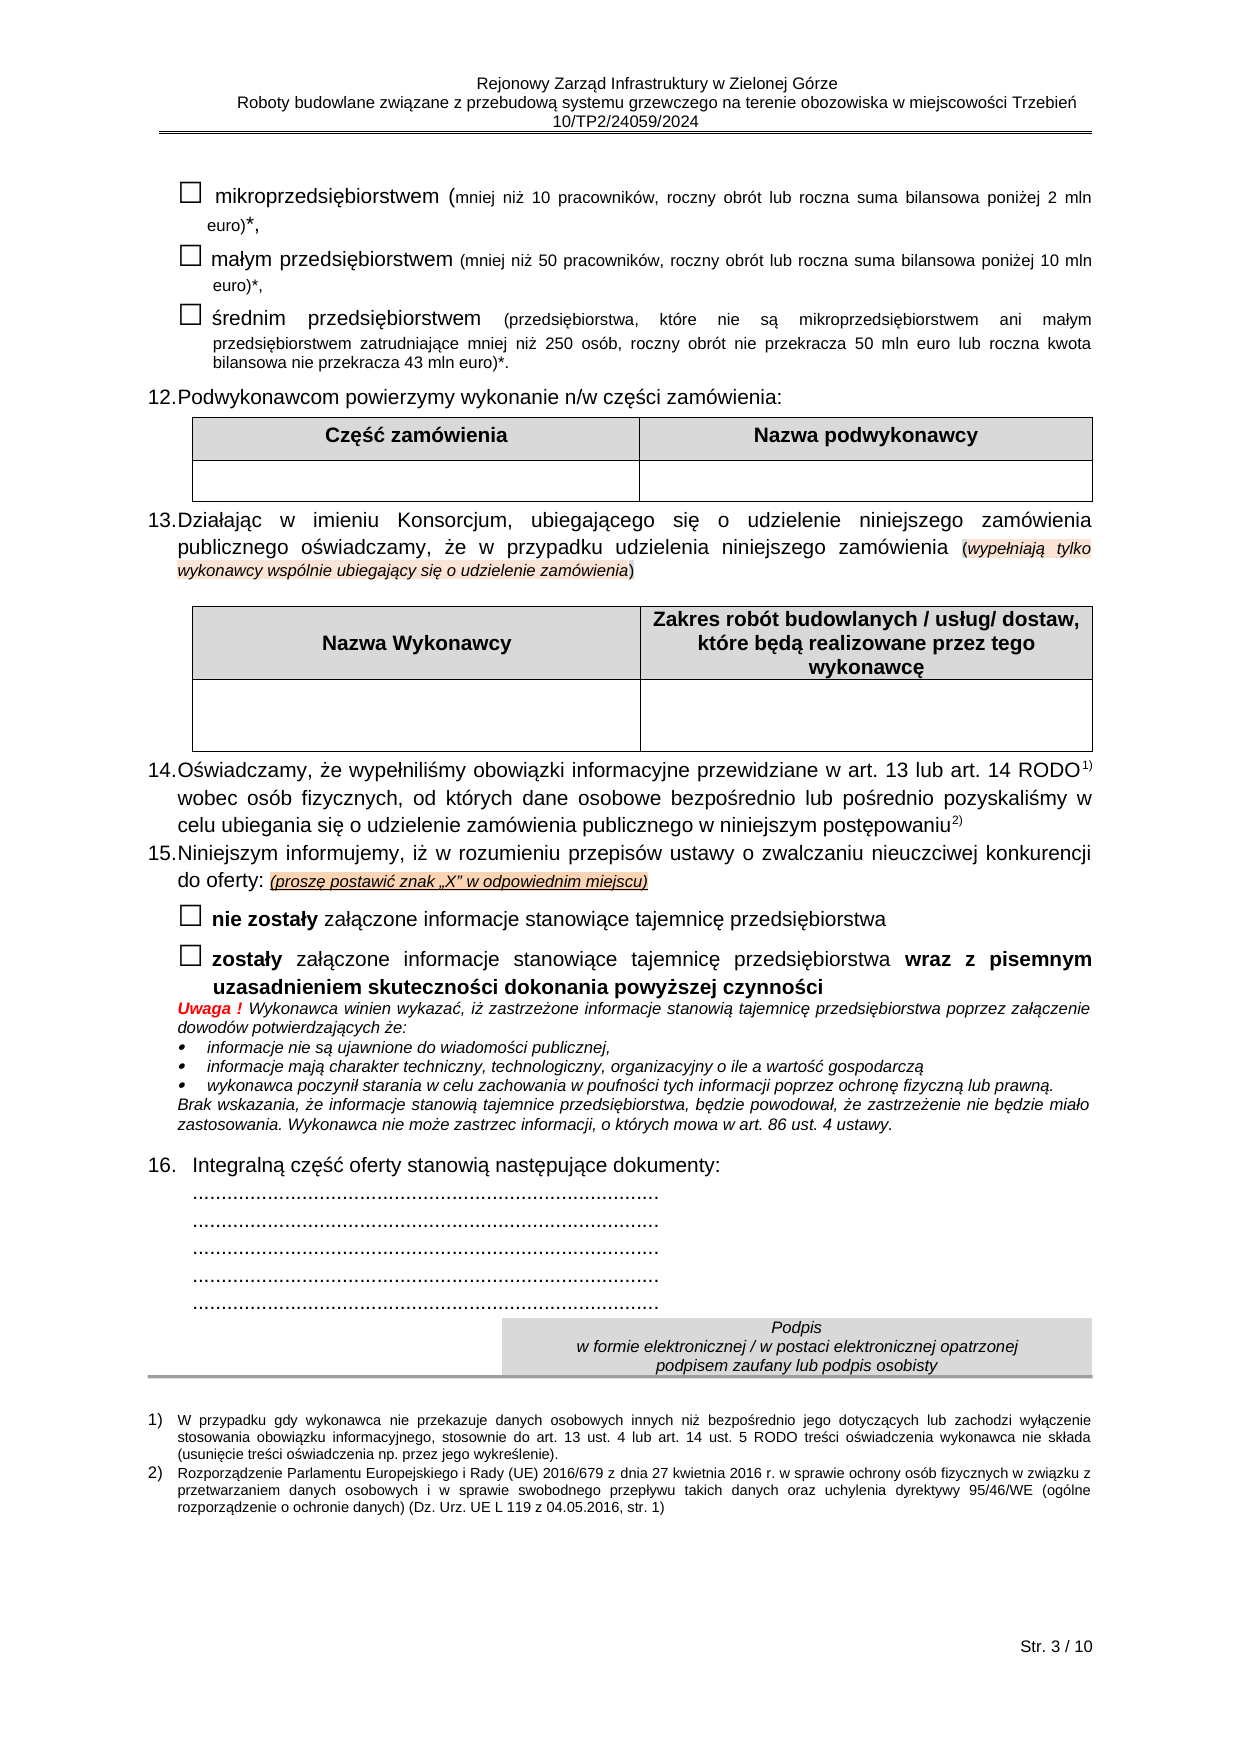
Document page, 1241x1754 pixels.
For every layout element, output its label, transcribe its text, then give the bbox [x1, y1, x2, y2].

text Uwaga ! Wykonawca winien wykazać, iż zastrzeżone informacje stanowią tajemnicę przedsiębiorstwa poprzez załączenie dowodów potwierdzających że: [177, 999, 1092, 1037]
list W przypadku gdy wykonawca nie przekazuje danych osobowych innych niż bezpośrednio jego dotyczących lub zachodzi wyłączenie stosowania obowiązku informacyjnego, stosownie do art. 13 ust. 4 lub art. 14 ust. 5 RODO treści oświadczenia wykonawca nie składa (usunięcie treści oświadczenia np. przez jego wykreślenie). [148, 1410, 1092, 1462]
table_cell [193, 461, 639, 501]
list Integralną część oferty stanowią następujące dokumenty: [148, 1153, 1092, 1177]
text w formie elektronicznej / w postaci elektronicznej opatrzonej [502, 1337, 1092, 1356]
text średnim przedsiębiorstwem (przedsiębiorstwa, które nie są mikroprzedsiębiorstwem ani małym przedsiębiorstwem zatrudniające mniej niż 250 osób, roczny obrót nie przekracza 50 mln euro lub roczna kwota bilansowa nie przekracza 43 mln euro)*. [177, 294, 1092, 372]
text podpisem zaufany lub podpis osobisty [502, 1356, 1092, 1375]
text Podpis [502, 1318, 1092, 1337]
text mikroprzedsiębiorstwem (mniej niż 10 pracowników, roczny obrót lub roczna suma bilansowa poniżej 2 mln euro)*, [177, 172, 1092, 236]
list Oświadczamy, że wypełniliśmy obowiązki informacyjne przewidziane w art. 13 lub art. 14 RODO1) wobec osób fizycznych, od których dane osobowe bezpośrednio lub pośrednio pozyskaliśmy w celu ubiegania się o udzielenie zamówienia publicznego w niniejszym postępowaniu2) [148, 758, 1092, 837]
list Niniejszym informujemy, iż w rozumieniu przepisów ustawy o zwalczaniu nieuczciwej konkurencji do oferty: (proszę postawić znak „X” w odpowiednim miejscu) [148, 841, 1092, 892]
table_cell [193, 680, 640, 751]
table_header Część zamówienia [193, 418, 639, 460]
list Działając w imieniu Konsorcjum, ubiegającego się o udzielenie niniejszego zamówienia publicznego oświadczamy, że w przypadku udzielenia niniejszego zamówienia (wypełniają tylko wykonawcy wspólnie ubiegający się o udzielenie zamówienia) [148, 508, 1092, 579]
text Brak wskazania, że informacje stanowią tajemnice przedsiębiorstwa, będzie powodował, że zastrzeżenie nie będzie miało zastosowania. Wykonawca nie może zastrzec informacji, o których mowa w art. 86 ust. 4 ustawy. [177, 1095, 1092, 1133]
text ................................................................................. [192, 1263, 1092, 1287]
list wykonawca poczynił starania w celu zachowania w poufności tych informacji poprzez ochronę fizyczną lub prawną. [177, 1076, 1092, 1095]
text ................................................................................. [192, 1180, 1092, 1204]
table_header Nazwa Wykonawcy [193, 607, 640, 679]
list Podwykonawcom powierzymy wykonanie n/w części zamówienia: [148, 385, 1092, 409]
text ................................................................................. [192, 1290, 1092, 1314]
table_cell [640, 461, 1092, 501]
table_header Nazwa podwykonawcy [640, 418, 1092, 460]
text ................................................................................. [192, 1235, 1092, 1259]
text zostały załączone informacje stanowiące tajemnicę przedsiębiorstwa wraz z pisemnym uzasadnieniem skuteczności dokonania powyższej czynności [177, 935, 1092, 999]
text ................................................................................. [192, 1208, 1092, 1232]
text małym przedsiębiorstwem (mniej niż 50 pracowników, roczny obrót lub roczna suma bilansowa poniżej 10 mln euro)*, [177, 236, 1092, 294]
table_header Zakres robót budowlanych / usług/ dostaw, które będą realizowane przez tego wykonawcę [641, 607, 1092, 679]
list informacje nie są ujawnione do wiadomości publicznej, [177, 1037, 1092, 1057]
table_cell [641, 680, 1092, 751]
list informacje mają charakter techniczny, technologiczny, organizacyjny o ile a wartość gospodarczą [177, 1057, 1092, 1076]
list Rozporządzenie Parlamentu Europejskiego i Rady (UE) 2016/679 z dnia 27 kwietnia 2016 r. w sprawie ochrony osób fizycznych w związku z przetwarzaniem danych osobowych i w sprawie swobodnego przepływu takich danych oraz uchylenia dyrektywy 95/46/WE (ogólne rozporządzenie o ochronie danych) (Dz. Urz. UE L 119 z 04.05.2016, str. 1) [148, 1483, 1092, 1536]
text nie zostały załączone informacje stanowiące tajemnicę przedsiębiorstwa [177, 896, 1092, 935]
